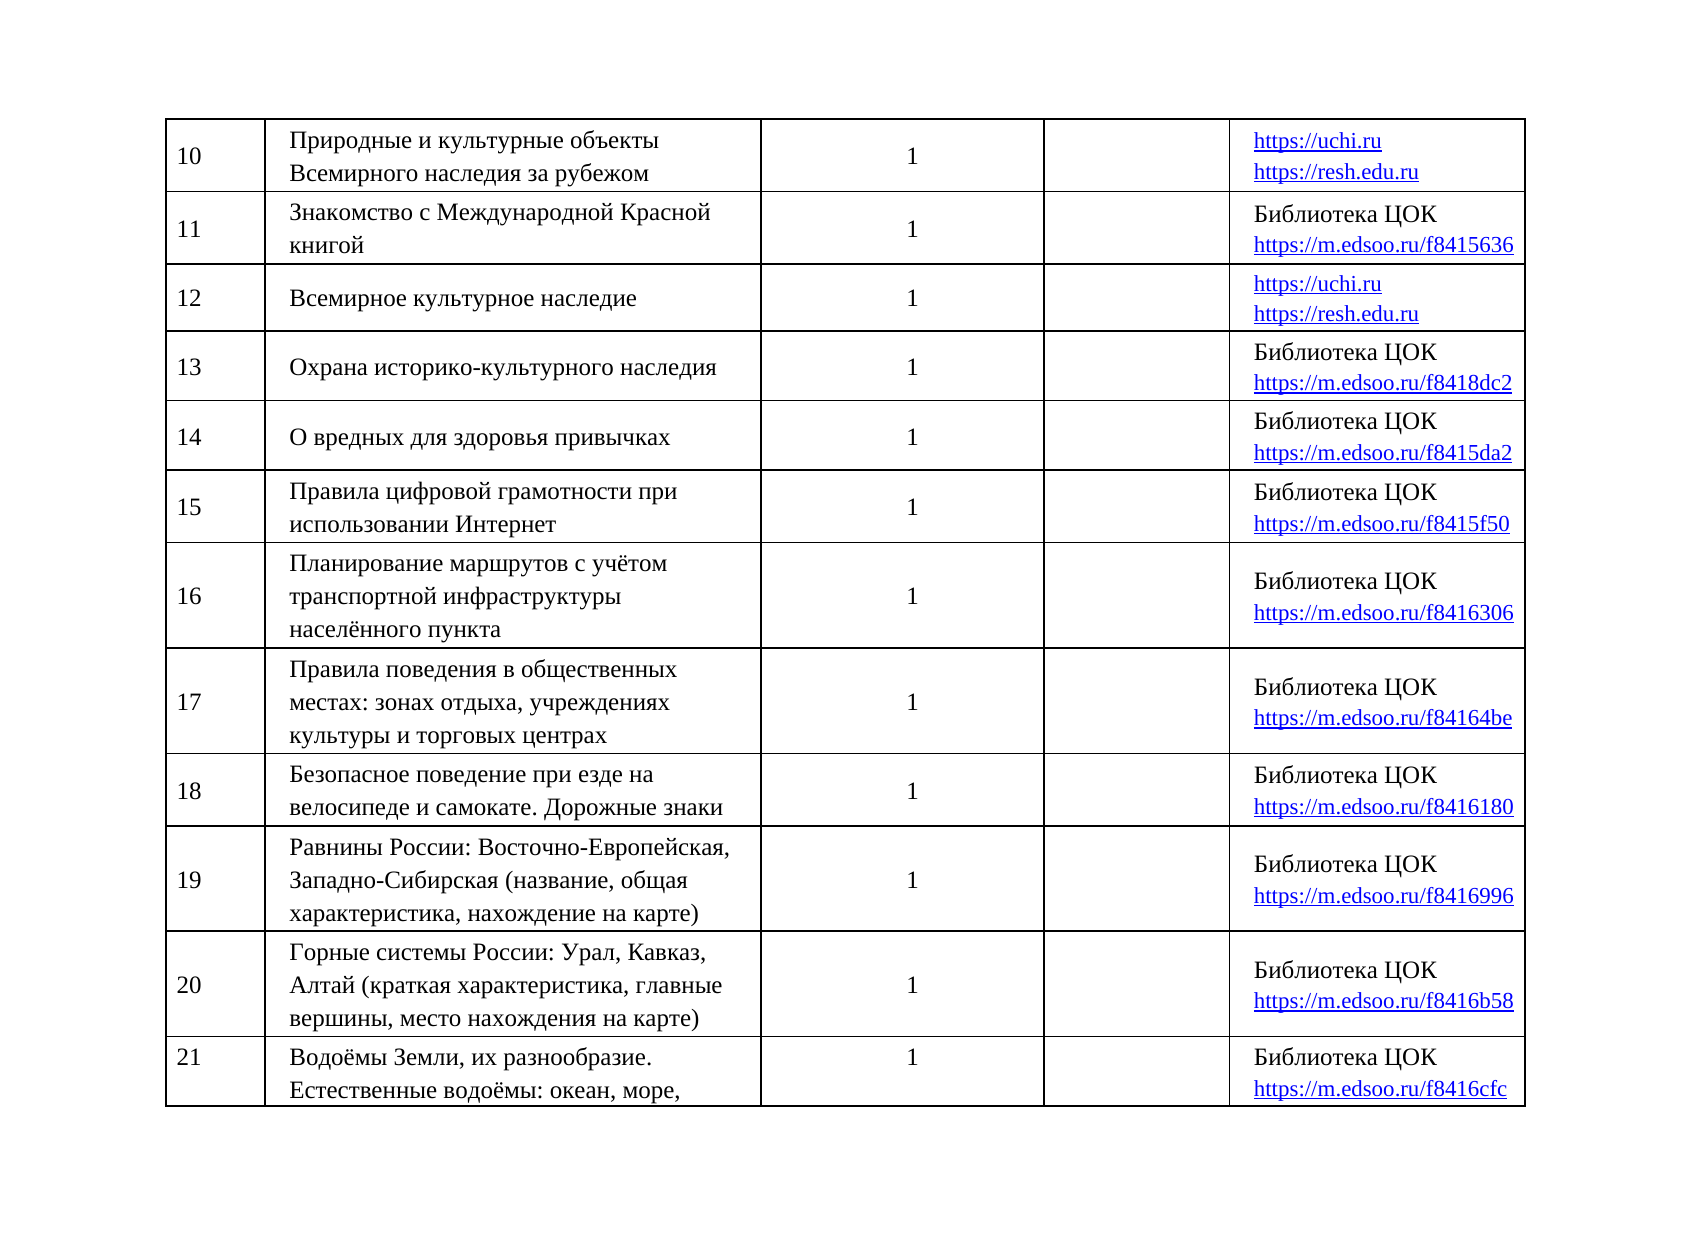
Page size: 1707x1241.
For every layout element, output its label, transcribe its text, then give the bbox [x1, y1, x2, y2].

table_cell 17 [167, 649, 264, 752]
table_cell Библиотека ЦОК https://m.edsoo.ru/f8415f50 [1230, 471, 1524, 542]
table_cell 11 [167, 192, 264, 263]
table_cell О вредных для здоровья привычках [266, 401, 760, 469]
table_cell 10 [167, 120, 264, 191]
table_cell 1 [762, 754, 1043, 825]
table_cell Природные и культурные объекты Всемирного наследия за рубежом [266, 120, 760, 191]
table_cell [1045, 192, 1229, 263]
table_cell [1045, 827, 1229, 930]
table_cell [266, 1037, 760, 1105]
table_cell 15 [167, 471, 264, 542]
table_cell 1 [762, 471, 1043, 542]
table_cell 1 [762, 543, 1043, 647]
table_cell Библиотека ЦОК https://m.edsoo.ru/f8416996 [1230, 827, 1524, 930]
table_cell [1045, 401, 1229, 469]
table_cell 1 [762, 265, 1043, 330]
table_cell 20 [167, 932, 264, 1036]
table_cell [1045, 265, 1229, 330]
table_cell https://uchi.ru https://resh.edu.ru [1230, 120, 1524, 191]
table_cell 16 [167, 543, 264, 647]
table_cell 13 [167, 332, 264, 400]
table_cell [1045, 120, 1229, 191]
table_cell Всемирное культурное наследие [266, 265, 760, 330]
table_cell [1045, 332, 1229, 400]
table_cell 1 [762, 932, 1043, 1036]
table_cell Библиотека ЦОК https://m.edsoo.ru/f8418dc2 [1230, 332, 1524, 400]
table_cell 1 [762, 649, 1043, 752]
table_cell 1 [762, 120, 1043, 191]
table_cell Библиотека ЦОК https://m.edsoo.ru/f8415636 [1230, 192, 1524, 263]
table_cell Равнины России: Восточно-Европейская, Западно-Сибирская (название, общая характеристика, нахождение на карте) [266, 827, 760, 930]
table_cell [1045, 543, 1229, 647]
table_cell 1 [762, 192, 1043, 263]
table_cell 14 [167, 401, 264, 469]
table_cell Библиотека ЦОК https://m.edsoo.ru/f8416180 [1230, 754, 1524, 825]
table_cell 19 [167, 827, 264, 930]
table_cell Библиотека ЦОК https://m.edsoo.ru/f8416b58 [1230, 932, 1524, 1036]
table_cell Правила поведения в общественных местах: зонах отдыха, учреждениях культуры и торговых центрах [266, 649, 760, 752]
table_cell [1045, 932, 1229, 1036]
table_cell Знакомство с Международной Красной книгой [266, 192, 760, 263]
table_cell 1 [762, 332, 1043, 400]
table_cell Планирование маршрутов с учётом транспортной инфраструктуры населённого пункта [266, 543, 760, 647]
table_cell 1 [762, 827, 1043, 930]
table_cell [1230, 1037, 1524, 1105]
table_cell [1045, 754, 1229, 825]
table_cell 1 [762, 1037, 1043, 1105]
table_cell Библиотека ЦОК https://m.edsoo.ru/f8415da2 [1230, 401, 1524, 469]
table_cell [1045, 1037, 1229, 1105]
table_cell Правила цифровой грамотности при использовании Интернет [266, 471, 760, 542]
table_cell Безопасное поведение при езде на велосипеде и самокате. Дорожные знаки [266, 754, 760, 825]
table_cell [1045, 649, 1229, 752]
table_cell https://uchi.ru https://resh.edu.ru [1230, 265, 1524, 330]
table_cell Охрана историко-культурного наследия [266, 332, 760, 400]
table_cell 1 [762, 401, 1043, 469]
table_cell Библиотека ЦОК https://m.edsoo.ru/f84164be [1230, 649, 1524, 752]
table_cell Горные системы России: Урал, Кавказ, Алтай (краткая характеристика, главные вершины, место нахождения на карте) [266, 932, 760, 1036]
table_cell Библиотека ЦОК https://m.edsoo.ru/f8416306 [1230, 543, 1524, 647]
table_cell 18 [167, 754, 264, 825]
table_cell [1045, 471, 1229, 542]
table_cell 12 [167, 265, 264, 330]
table_cell 21 [167, 1037, 264, 1105]
